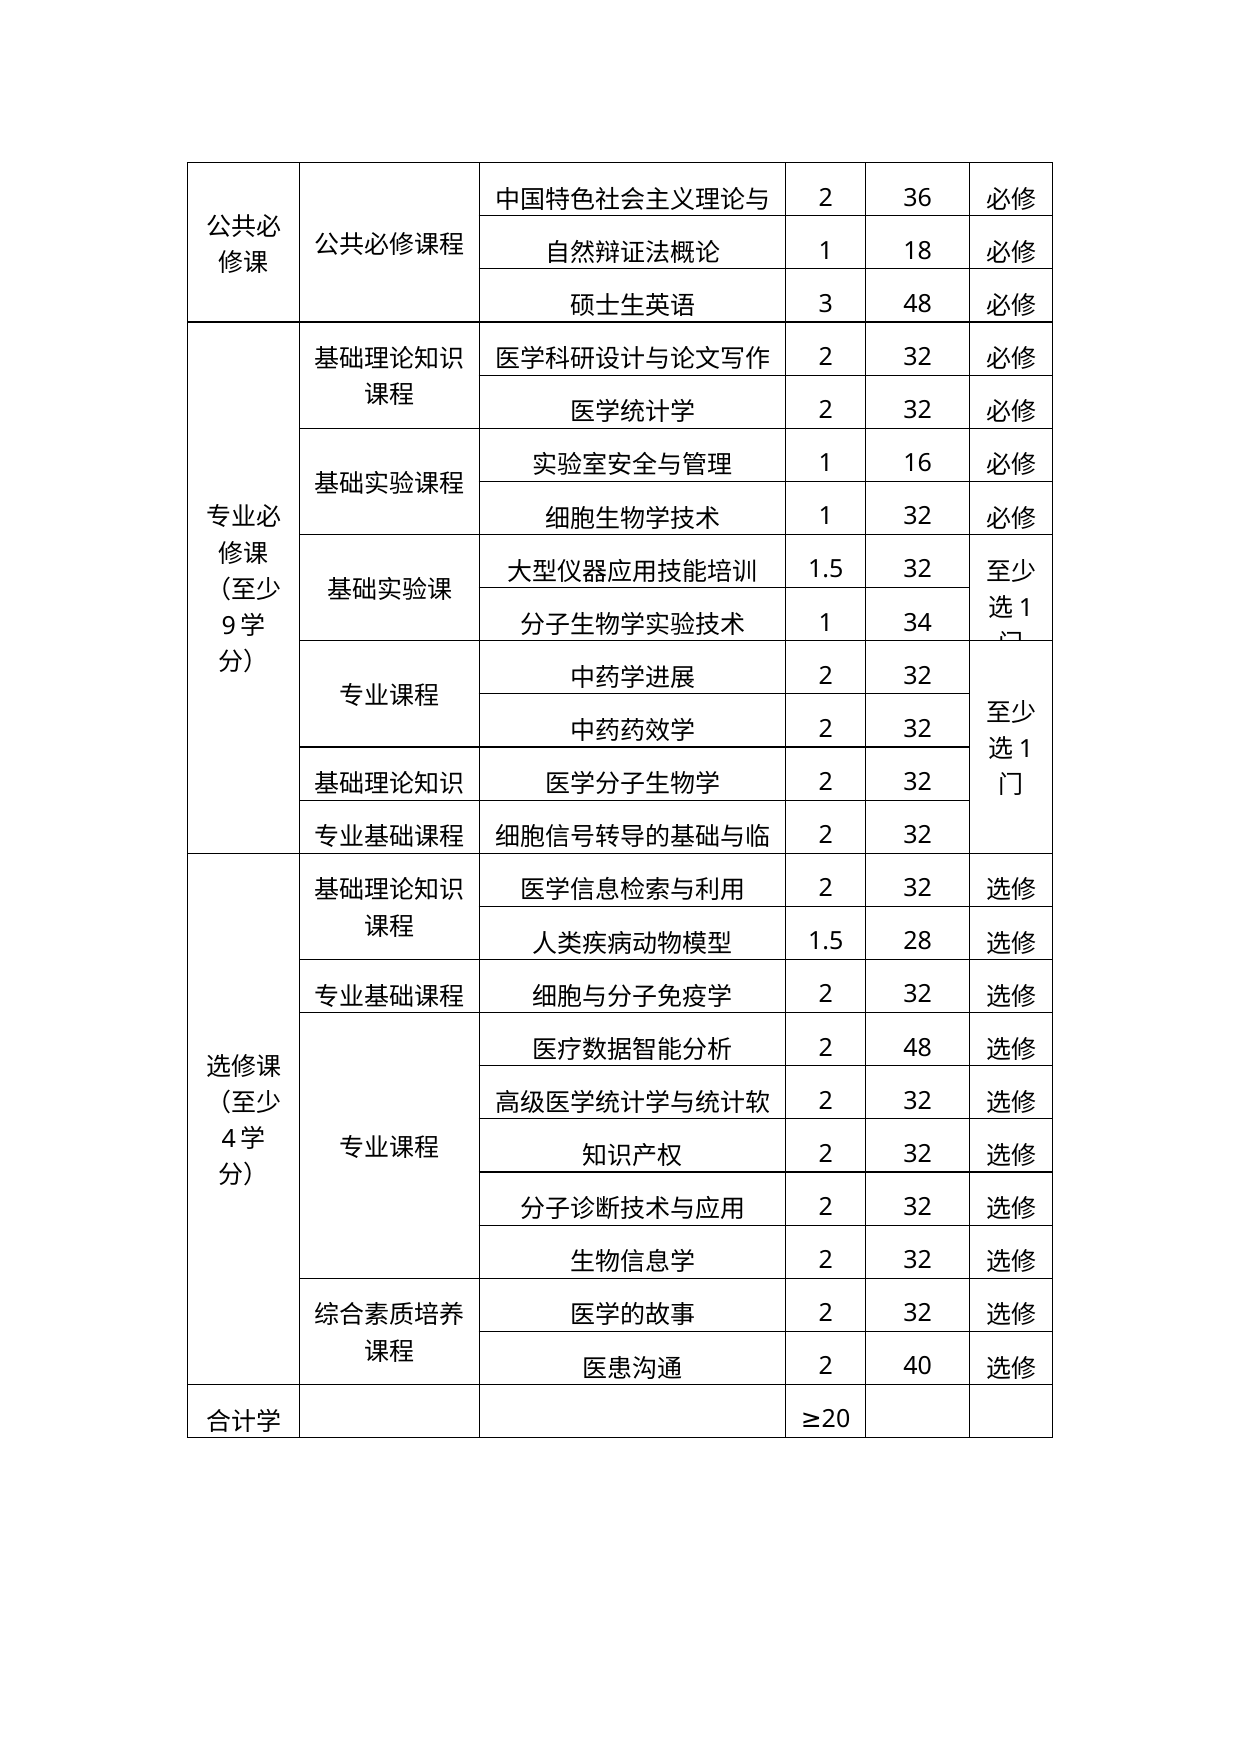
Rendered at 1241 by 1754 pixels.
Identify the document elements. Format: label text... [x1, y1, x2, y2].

table_cell 32 [866, 854, 969, 906]
table_cell 2 [786, 748, 865, 799]
table_cell 生物信息学 [480, 1226, 785, 1278]
table_cell 实验室安全与管理 [480, 429, 785, 481]
table_cell 32 [866, 1066, 969, 1118]
table_cell 32 [866, 482, 969, 534]
table_cell 基础理论知识课程 [300, 748, 479, 799]
table_cell 选修 [970, 907, 1052, 959]
table_cell 知识产权 [480, 1119, 785, 1171]
table_cell 基础实验课 [300, 535, 479, 640]
table_cell 专业基础课程 [300, 801, 479, 853]
table_cell 2 [786, 323, 865, 374]
table_cell 细胞信号转导的基础与临床 [480, 801, 785, 853]
table_cell [480, 1385, 785, 1437]
table_cell 人类疾病动物模型 [480, 907, 785, 959]
table_cell 基础理论知识课程 [300, 323, 479, 428]
table_cell 专业课程 [300, 1013, 479, 1278]
table_cell 医学的故事 [480, 1279, 785, 1331]
table_cell 细胞与分子免疫学 [480, 960, 785, 1012]
table_cell [970, 1385, 1052, 1437]
table_cell 必修 [970, 376, 1052, 428]
table_cell 选修 [970, 1066, 1052, 1118]
table_cell 中国特色社会主义理论与实践研究 [480, 163, 785, 215]
table_cell 医学信息检索与利用 [480, 854, 785, 906]
table_cell 必修 [970, 269, 1052, 321]
table_cell 2 [786, 1332, 865, 1384]
table_cell 2 [786, 376, 865, 428]
table_cell 1.5 [786, 535, 865, 587]
table_cell 36 [866, 163, 969, 215]
table_cell 必修 [970, 323, 1052, 374]
table_cell 3 [786, 269, 865, 321]
table_cell 32 [866, 694, 969, 746]
table_cell 选修 [970, 1226, 1052, 1278]
table_cell 专业课程 [300, 641, 479, 746]
table_cell 公共必修课程 [300, 163, 479, 321]
table_cell 自然辩证法概论 [480, 216, 785, 268]
table_cell 32 [866, 1119, 969, 1171]
table_cell 选修 [970, 1332, 1052, 1384]
table_cell 合计学分分 [188, 1385, 299, 1437]
table_cell 1 [786, 216, 865, 268]
table_cell 必修 [970, 216, 1052, 268]
table_cell 细胞生物学技术 [480, 482, 785, 534]
table_cell 中药药效学 [480, 694, 785, 746]
table_cell 专业必修课（至少9学分） [188, 323, 299, 853]
table_cell 必修 [970, 429, 1052, 481]
table_cell 医学分子生物学 [480, 748, 785, 799]
table_cell 32 [866, 801, 969, 853]
table_cell 选修 [970, 1279, 1052, 1331]
table_cell 32 [866, 748, 969, 799]
table_cell 48 [866, 269, 969, 321]
table_cell 2 [786, 854, 865, 906]
table_cell 公共必修课 [188, 163, 299, 321]
table_cell 选修课（至少4学分） [188, 854, 299, 1384]
table_cell 大型仪器应用技能培训 [480, 535, 785, 587]
table_cell [300, 1385, 479, 1437]
table_cell 医学统计学 [480, 376, 785, 428]
table_cell 32 [866, 535, 969, 587]
table_cell 基础实验课程 [300, 429, 479, 534]
table_cell 32 [866, 1173, 969, 1224]
table_cell 2 [786, 960, 865, 1012]
table_cell 2 [786, 801, 865, 853]
table_cell 32 [866, 1226, 969, 1278]
table_cell 2 [786, 694, 865, 746]
table_cell 32 [866, 376, 969, 428]
table_cell 选修 [970, 1173, 1052, 1224]
table_cell [866, 1385, 969, 1437]
table_cell 硕士生英语 [480, 269, 785, 321]
table_cell 中药学进展 [480, 641, 785, 693]
table_cell 32 [866, 960, 969, 1012]
table_cell 40 [866, 1332, 969, 1384]
table_cell 2 [786, 1279, 865, 1331]
table_cell 48 [866, 1013, 969, 1065]
table_cell 1 [786, 482, 865, 534]
table_cell 综合素质培养课程 [300, 1279, 479, 1384]
table_cell 医疗数据智能分析 [480, 1013, 785, 1065]
table_cell 2 [786, 163, 865, 215]
table_cell 2 [786, 1066, 865, 1118]
table_cell 分子诊断技术与应用 [480, 1173, 785, 1224]
table_cell 1.5 [786, 907, 865, 959]
table_cell 1 [786, 429, 865, 481]
table_cell 医学科研设计与论文写作 [480, 323, 785, 374]
table_cell 至少选1门 [970, 641, 1052, 853]
table_cell 选修 [970, 960, 1052, 1012]
table_cell 高级医学统计学与统计软件 [480, 1066, 785, 1118]
table_cell 专业基础课程 [300, 960, 479, 1012]
table_cell 18 [866, 216, 969, 268]
table_cell 16 [866, 429, 969, 481]
table_cell 32 [866, 641, 969, 693]
table_cell 选修 [970, 854, 1052, 906]
table_cell 必修 [970, 482, 1052, 534]
table_cell 28 [866, 907, 969, 959]
table_cell 基础理论知识课程 [300, 854, 479, 959]
table_cell ≥20 [786, 1385, 865, 1437]
table_cell 2 [786, 1013, 865, 1065]
table_cell 选修 [970, 1119, 1052, 1171]
table_cell 必修 [970, 163, 1052, 215]
table_cell 2 [786, 1173, 865, 1224]
table_cell 2 [786, 1119, 865, 1171]
table_cell 选修 [970, 1013, 1052, 1065]
table_cell 医患沟通 [480, 1332, 785, 1384]
table_cell 分子生物学实验技术 [480, 588, 785, 640]
table_cell 32 [866, 1279, 969, 1331]
table_cell 至少选1门 [970, 535, 1052, 640]
table_cell 2 [786, 641, 865, 693]
table_cell 1 [786, 588, 865, 640]
table_cell 32 [866, 323, 969, 374]
table_cell 2 [786, 1226, 865, 1278]
table_cell 34 [866, 588, 969, 640]
